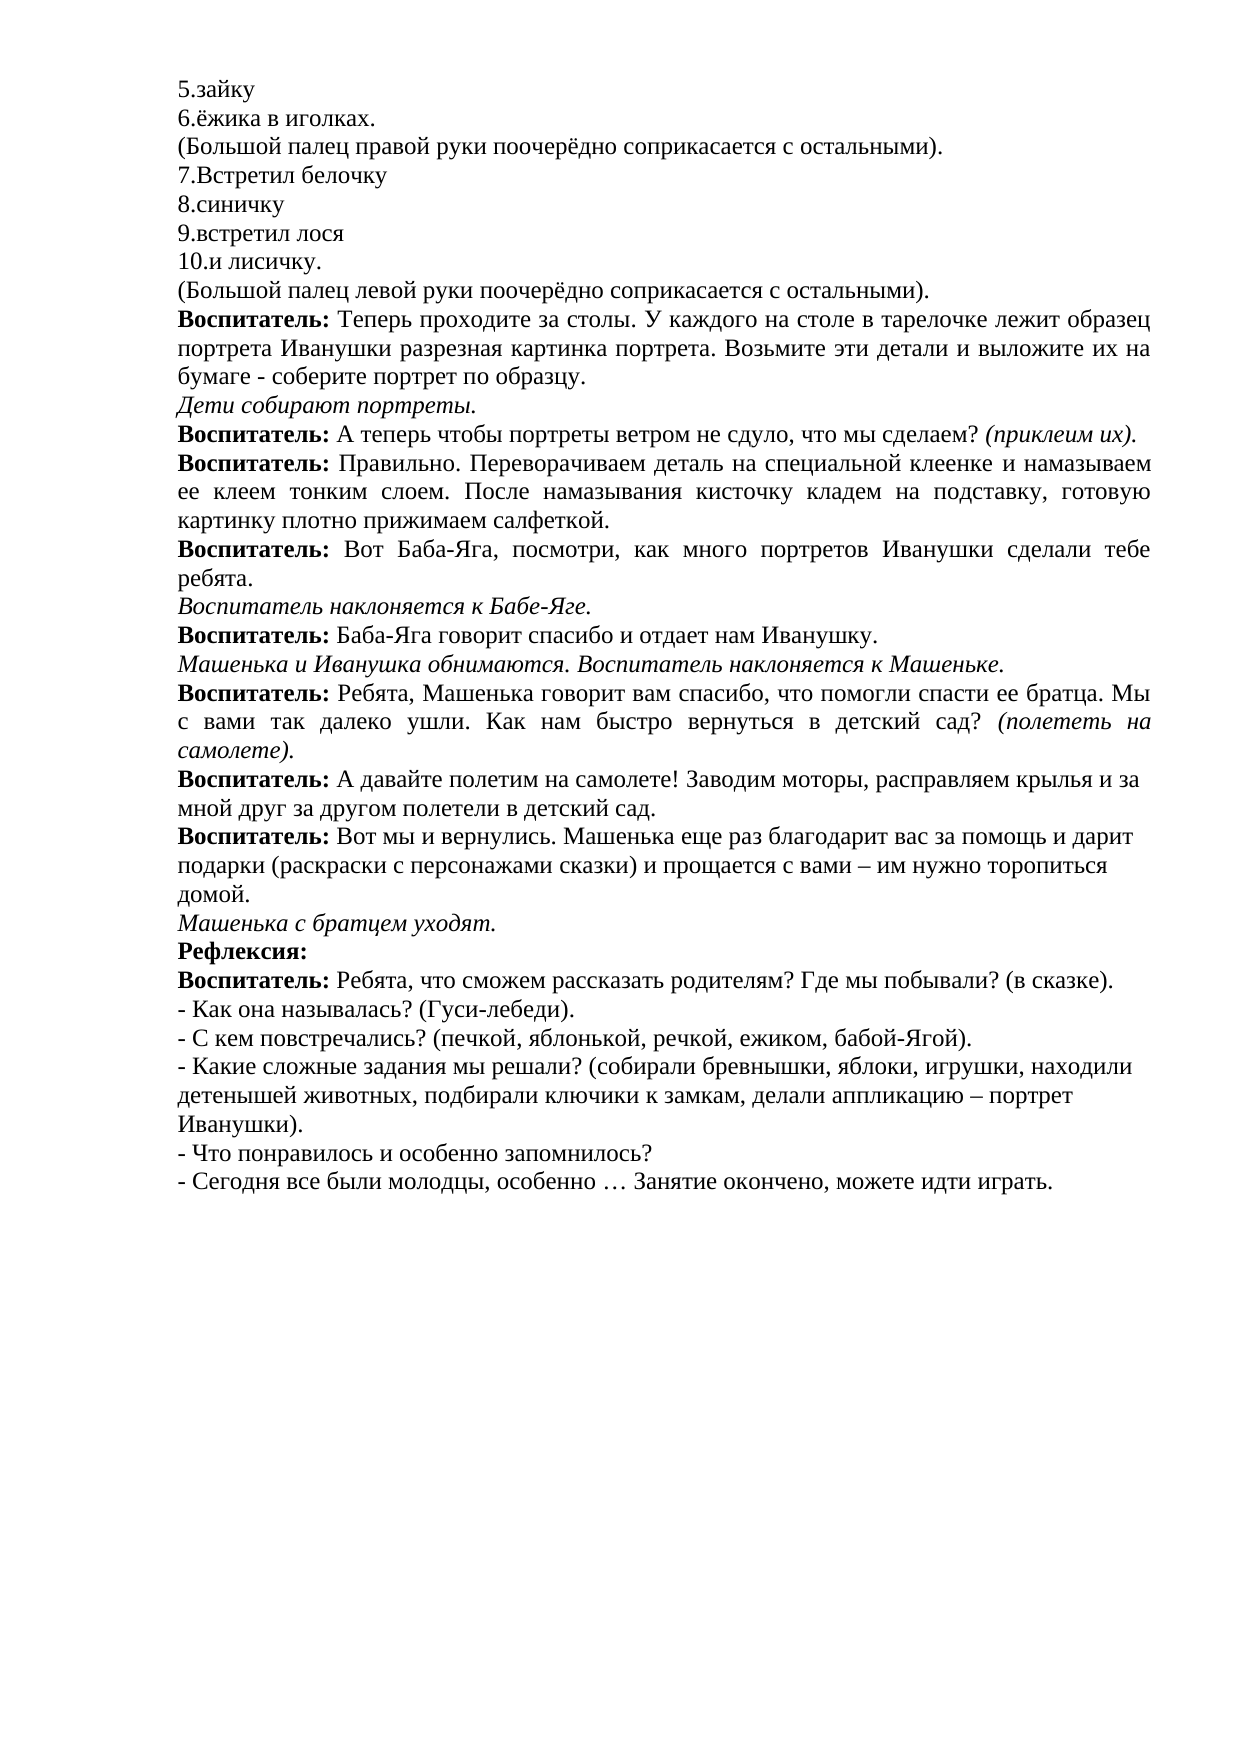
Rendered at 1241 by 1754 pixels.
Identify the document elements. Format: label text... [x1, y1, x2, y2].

text Воспитатель: Баба-Яга говорит спасибо и отдает нам Иванушку. [177, 620, 1152, 649]
text Машенька с братцем уходят. [177, 908, 1152, 936]
text (Большой палец левой руки поочерёдно соприкасается с остальными). [177, 275, 1152, 304]
text Рефлексия: [177, 936, 1152, 965]
text Воспитатель наклоняется к Бабе-Яге. [177, 591, 1152, 620]
text Воспитатель: А теперь чтобы портреты ветром не сдуло, что мы сделаем? (приклеим их). [177, 419, 1152, 448]
text Воспитатель: Теперь проходите за столы. У каждого на столе в тарелочке лежит образец портрета Иванушки разрезная картинка портрета. Возьмите эти детали и выложите их на бумаге - соберите портрет по образцу. [177, 304, 1152, 390]
text Воспитатель: Вот Баба-Яга, посмотри, как много портретов Иванушки сделали тебе ребята. [177, 534, 1152, 591]
text - Как она называлась? (Гуси-лебеди). [177, 994, 1152, 1023]
text Воспитатель: А давайте полетим на самолете! Заводим моторы, расправляем крылья и за мной друг за другом полетели в детский сад. [177, 764, 1152, 821]
text (Большой палец правой руки поочерёдно соприкасается с остальными). [177, 131, 1152, 160]
text Воспитатель: Правильно. Переворачиваем деталь на специальной клеенке и намазываем ее клеем тонким слоем. После намазывания кисточку кладем на подставку, готовую картинку плотно прижимаем салфеткой. [177, 448, 1152, 534]
text 8.синичку [177, 189, 1152, 218]
text 5.зайку [177, 74, 1152, 103]
text - Какие сложные задания мы решали? (собирали бревнышки, яблоки, игрушки, находили детенышей животных, подбирали ключики к замкам, делали аппликацию – портрет Иванушки). [177, 1051, 1152, 1138]
text 9.встретил лося [177, 218, 1152, 246]
text 6.ёжика в иголках. [177, 103, 1152, 131]
text Воспитатель: Ребята, что сможем рассказать родителям? Где мы побывали? (в сказке). [177, 965, 1152, 994]
text - Что понравилось и особенно запомнилось? [177, 1138, 1152, 1166]
text - С кем повстречались? (печкой, яблонькой, речкой, ежиком, бабой-Ягой). [177, 1023, 1152, 1051]
text Машенька и Иванушка обнимаются. Воспитатель наклоняется к Машеньке. [177, 649, 1152, 678]
text Воспитатель: Ребята, Машенька говорит вам спасибо, что помогли спасти ее братца. Мы с вами так далеко ушли. Как нам быстро вернуться в детский сад? (полететь на самолете). [177, 678, 1152, 764]
text Воспитатель: Вот мы и вернулись. Машенька еще раз благодарит вас за помощь и дарит подарки (раскраски с персонажами сказки) и прощается с вами – им нужно торопиться домой. [177, 821, 1152, 908]
text 7.Встретил белочку [177, 160, 1152, 189]
text 10.и лисичку. [177, 246, 1152, 275]
text - Сегодня все были молодцы, особенно … Занятие окончено, можете идти играть. [177, 1166, 1152, 1195]
text Дети собирают портреты. [177, 390, 1152, 419]
